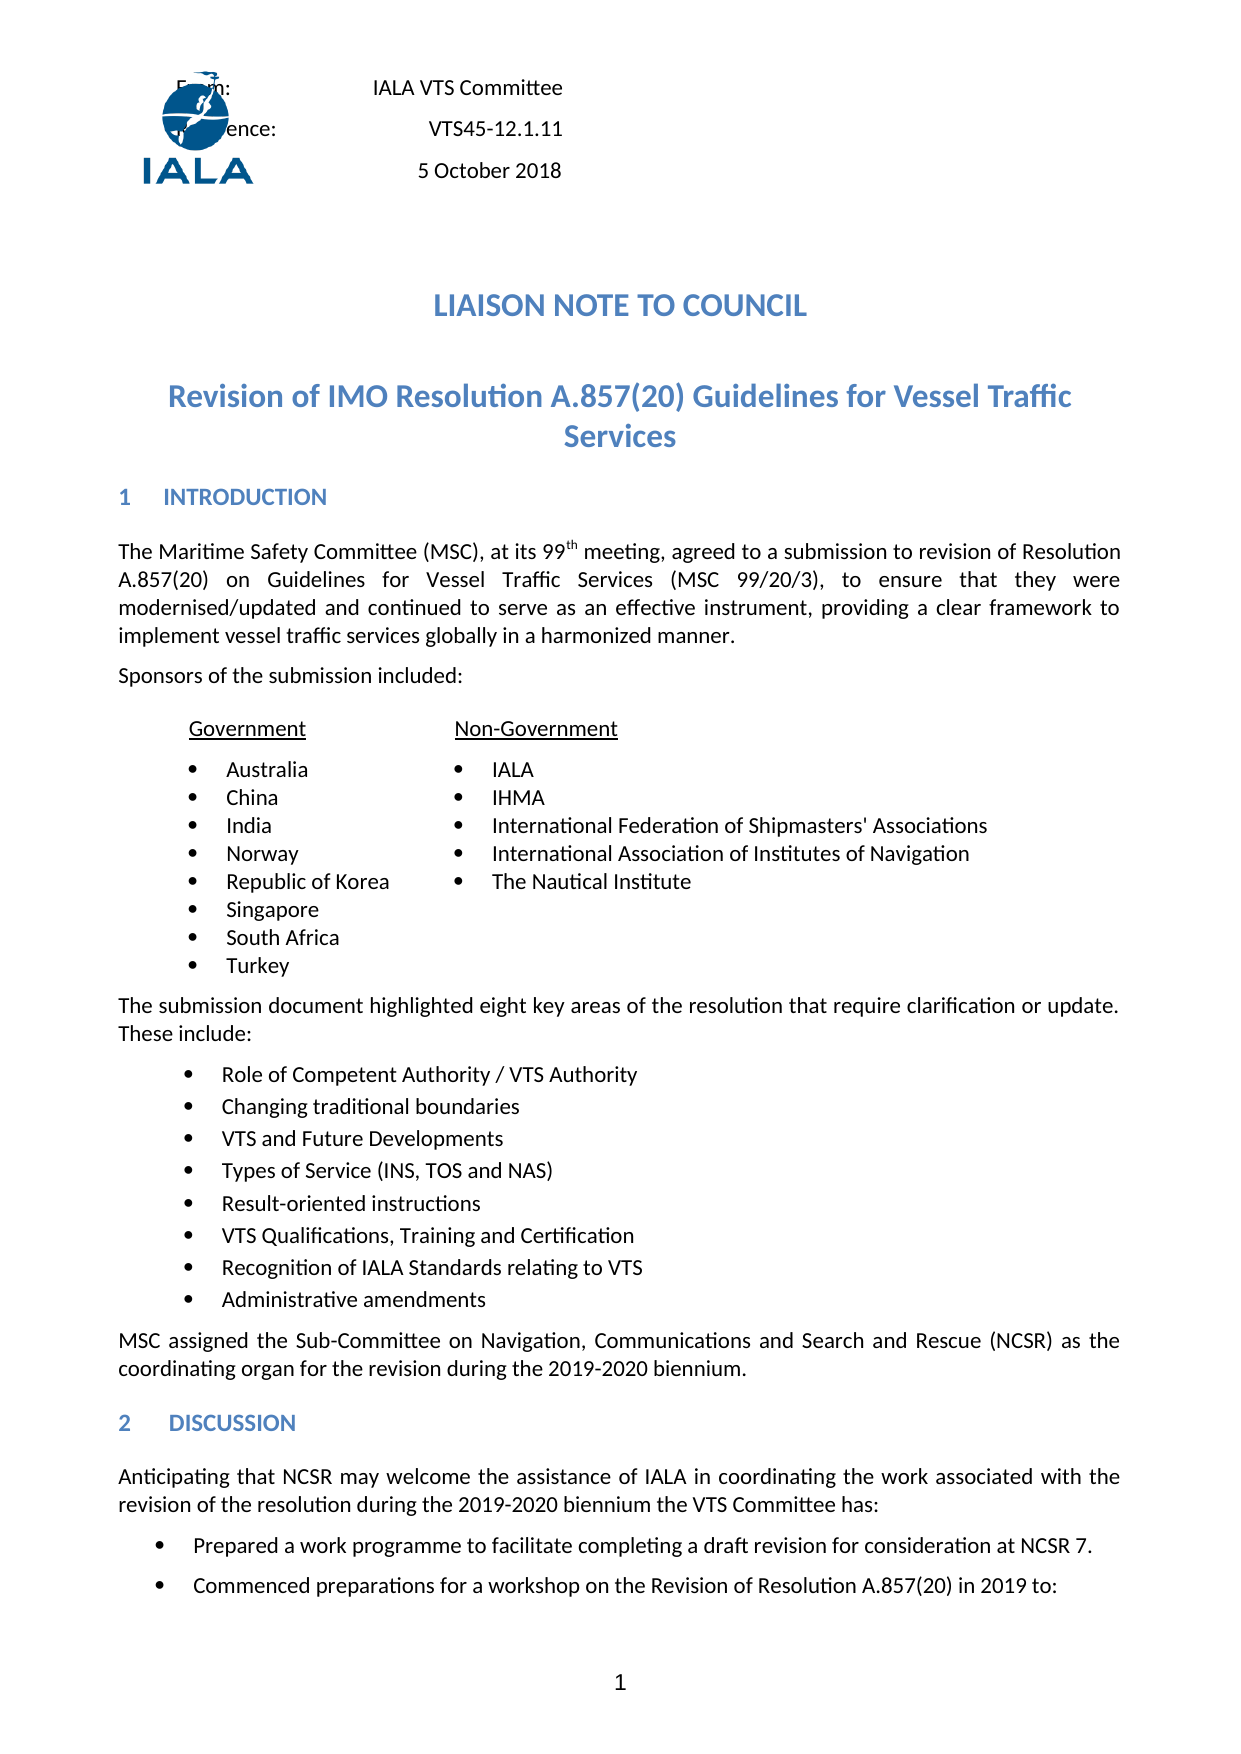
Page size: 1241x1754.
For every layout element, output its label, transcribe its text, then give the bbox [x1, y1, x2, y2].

title Revision of IMO Resolution A.857(20) Guidelines for Vessel Traffic Services [118, 375, 1122, 456]
list Changing traditional boundaries [184, 1092, 1122, 1120]
list Types of Service (INS, TOS and NAS) [184, 1157, 1122, 1185]
text The Maritime Safety Committee (MSC), at its 99th meeting, agreed to a submission to revision of Resolution A.857(20) on Guidelines for Vessel Traffic Services (MSC 99/20/3), to ensure that they were modernised/updated and continued to serve as an effective instrument, providing a clear framework to implement vessel traffic services globally in a harmonized manner. [118, 537, 1122, 649]
table_cell IALA IHMA International Federation of Shipmasters' Associations International Association of Institutes of Navigation The Nautical Institute [443, 755, 1004, 979]
list Role of Competent Authority / VTS Authority [184, 1060, 1122, 1088]
table_header Government [177, 702, 443, 755]
list Prepared a work programme to facilitate completing a draft revision for consideration at NCSR 7. [156, 1531, 1122, 1559]
text The submission document highlighted eight key areas of the resolution that require clarification or update. These include: [118, 992, 1122, 1048]
table_cell Australia China India Norway Republic of Korea Singapore South Africa Turkey [177, 755, 443, 979]
list Result-oriented instructions [184, 1189, 1122, 1217]
list VTS Qualifications, Training and Certification [184, 1221, 1122, 1249]
list Commenced preparations for a workshop on the Revision of Resolution A.857(20) in 2019 to: [156, 1572, 1122, 1599]
subtitle INTRODUCTION [118, 481, 1122, 512]
text Sponsors of the submission included: [118, 661, 1122, 689]
subtitle DISCUSSION [118, 1407, 1122, 1437]
list Administrative amendments [184, 1285, 1122, 1313]
table_header Non-Government [443, 702, 1004, 755]
list VTS and Future Developments [184, 1124, 1122, 1152]
list Recognition of IALA Standards relating to VTS [184, 1253, 1122, 1281]
picture [118, 59, 272, 209]
title LIAISON NOTE TO COUNCIL [118, 284, 1122, 325]
list Anticipating that NCSR may welcome the assistance of IALA in coordinating the work associated with the revision of the resolution during the 2019-2020 biennium the VTS Committee has: [118, 1462, 1122, 1518]
text MSC assigned the Sub-Committee on Navigation, Communications and Search and Rescue (NCSR) as the coordinating organ for the revision during the 2019-2020 biennium. [118, 1326, 1122, 1382]
